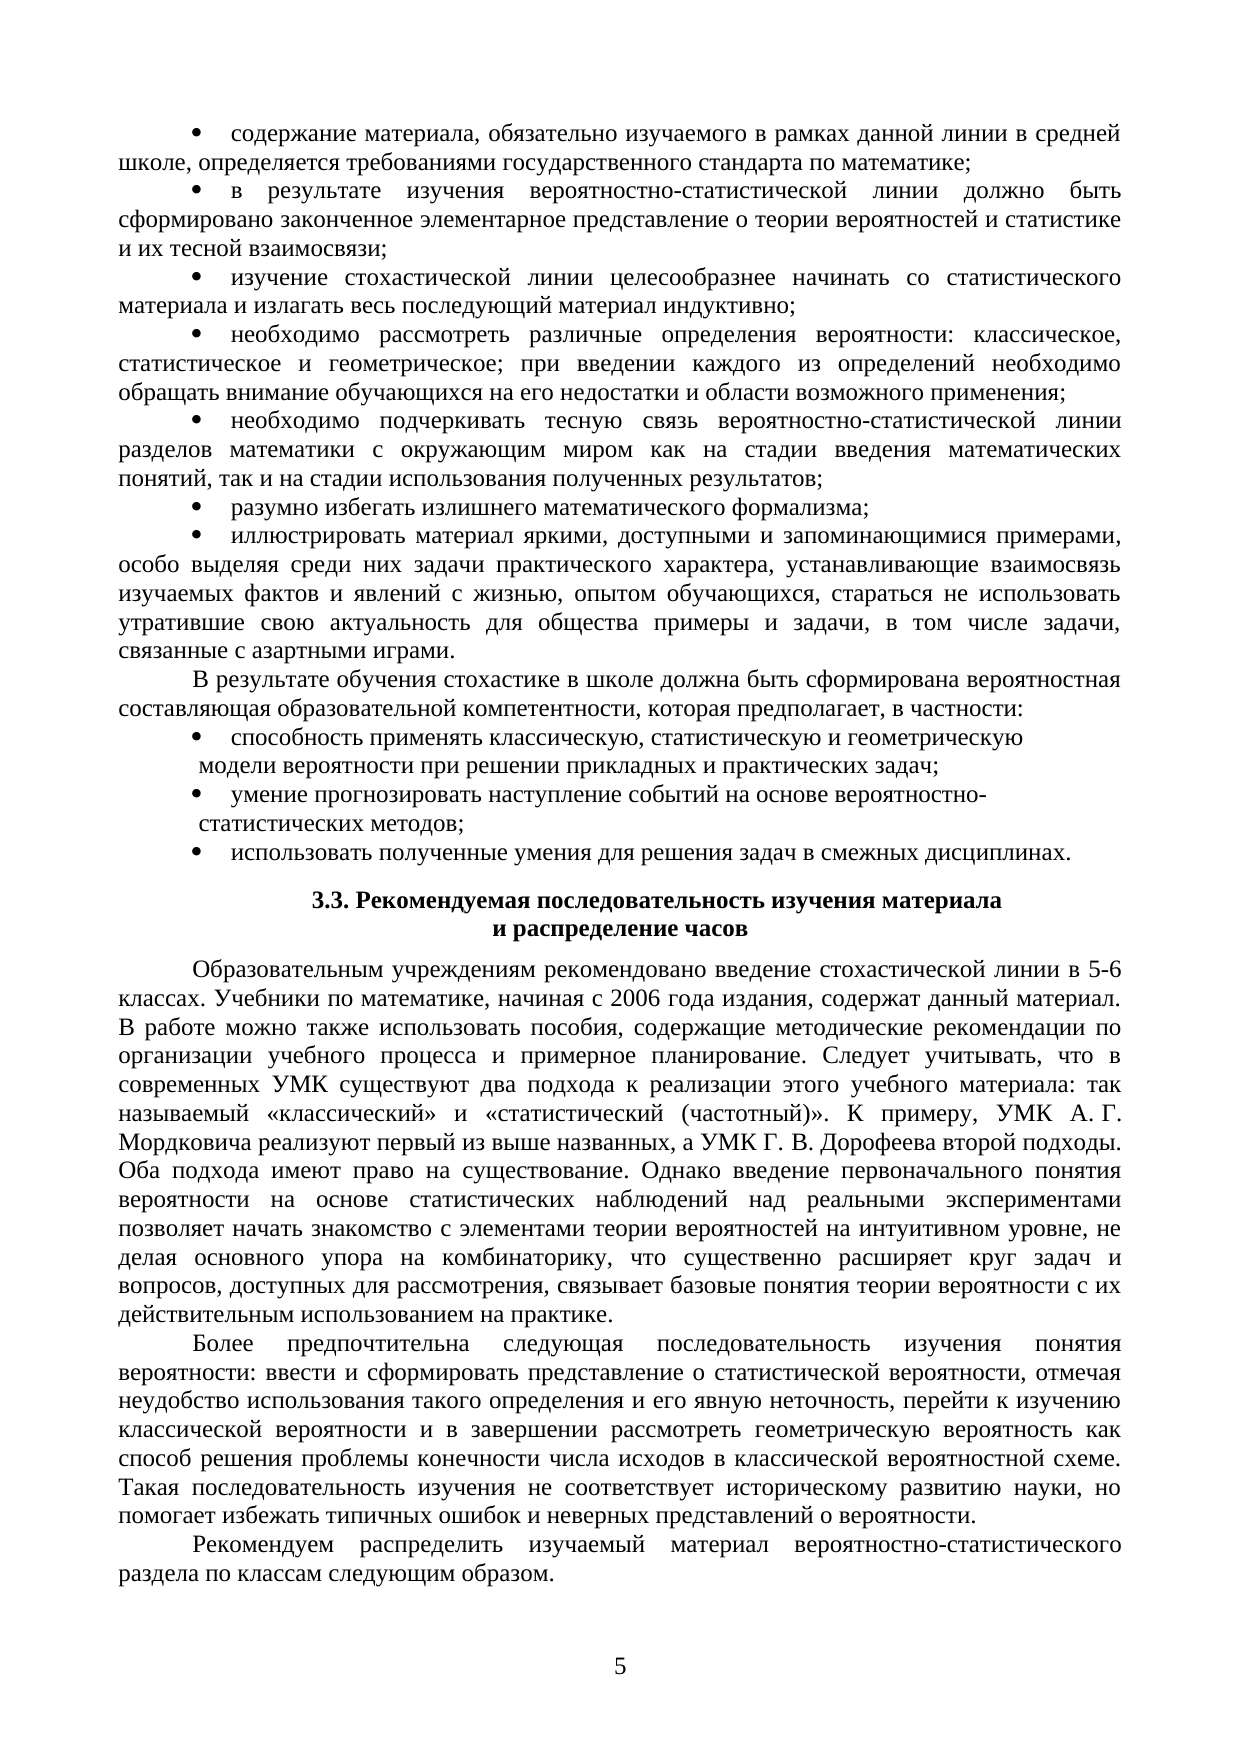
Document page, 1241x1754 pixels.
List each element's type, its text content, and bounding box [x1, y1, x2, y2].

list изучение стохастической линии целесообразнее начинать со статистического материала и излагать весь последующий материал индуктивно; [118, 262, 1122, 319]
list умение прогнозировать наступление событий на основе вероятностно- [118, 779, 1122, 808]
text Образовательным учреждениям рекомендовано введение стохастической линии в 5-6 классах. Учебники по математике, начиная с 2006 года издания, содержат данный материал. В работе можно также использовать пособия, содержащие методические рекомендации по организации учебного процесса и примерное планирование. Следует учитывать, что в современных УМК существуют два подхода к реализации этого учебного материала: так называемый «классический» и «статистический (частотный)». К примеру, УМК А. Г. Мордковича реализуют первый из выше названных, а УМК Г. В. Дорофеева второй подходы. Оба подхода имеют право на существование. Однако введение первоначального понятия вероятности на основе статистических наблюдений над реальными экспериментами позволяет начать знакомство с элементами теории вероятностей на интуитивном уровне, не делая основного упора на комбинаторику, что существенно расширяет круг задач и вопросов, доступных для рассмотрения, связывает базовые понятия теории вероятности с их действительным использованием на практике. [118, 954, 1122, 1328]
list иллюстрировать материал яркими, доступными и запоминающимися примерами, особо выделяя среди них задачи практического характера, устанавливающие взаимосвязь изучаемых фактов и явлений с жизнью, опытом обучающихся, стараться не использовать утратившие свою актуальность для общества примеры и задачи, в том числе задачи, связанные с азартными играми. [118, 521, 1122, 664]
list содержание материала, обязательно изучаемого в рамках данной линии в средней школе, определяется требованиями государственного стандарта по математике; [118, 118, 1122, 176]
list необходимо рассмотреть различные определения вероятности: классическое, статистическое и геометрическое; при введении каждого из определений необходимо обращать внимание обучающихся на его недостатки и области возможного применения; [118, 319, 1122, 406]
text В результате обучения стохастике в школе должна быть сформирована вероятностная составляющая образовательной компетентности, которая предполагает, в частности: [118, 664, 1122, 722]
list разумно избегать излишнего математического формализма; [118, 492, 1122, 521]
text статистических методов; [118, 808, 1122, 837]
text модели вероятности при решении прикладных и практических задач; [118, 751, 1122, 779]
text Более предпочтительна следующая последовательность изучения понятия вероятности: ввести и сформировать представление о статистической вероятности, отмечая неудобство использования такого определения и его явную неточность, перейти к изучению классической вероятности и в завершении рассмотреть геометрическую вероятность как способ решения проблемы конечности числа исходов в классической вероятностной схеме. Такая последовательность изучения не соответствует историческому развитию науки, но помогает избежать типичных ошибок и неверных представлений о вероятности. [118, 1328, 1122, 1529]
list необходимо подчеркивать тесную связь вероятностно-статистической линии разделов математики с окружающим миром как на стадии введения математических понятий, так и на стадии использования полученных результатов; [118, 406, 1122, 492]
text Рекомендуем распределить изучаемый материал вероятностно-статистического раздела по классам следующим образом. [118, 1529, 1122, 1587]
list использовать полученные умения для решения задач в смежных дисциплинах. [118, 837, 1122, 866]
text 3.3. Рекомендуемая последовательность изучения материала и распределение часов [118, 885, 1122, 942]
list способность применять классическую, статистическую и геометрическую [118, 722, 1122, 751]
list в результате изучения вероятностно-статистической линии должно быть сформировано законченное элементарное представление о теории вероятностей и статистике и их тесной взаимосвязи; [118, 176, 1122, 262]
